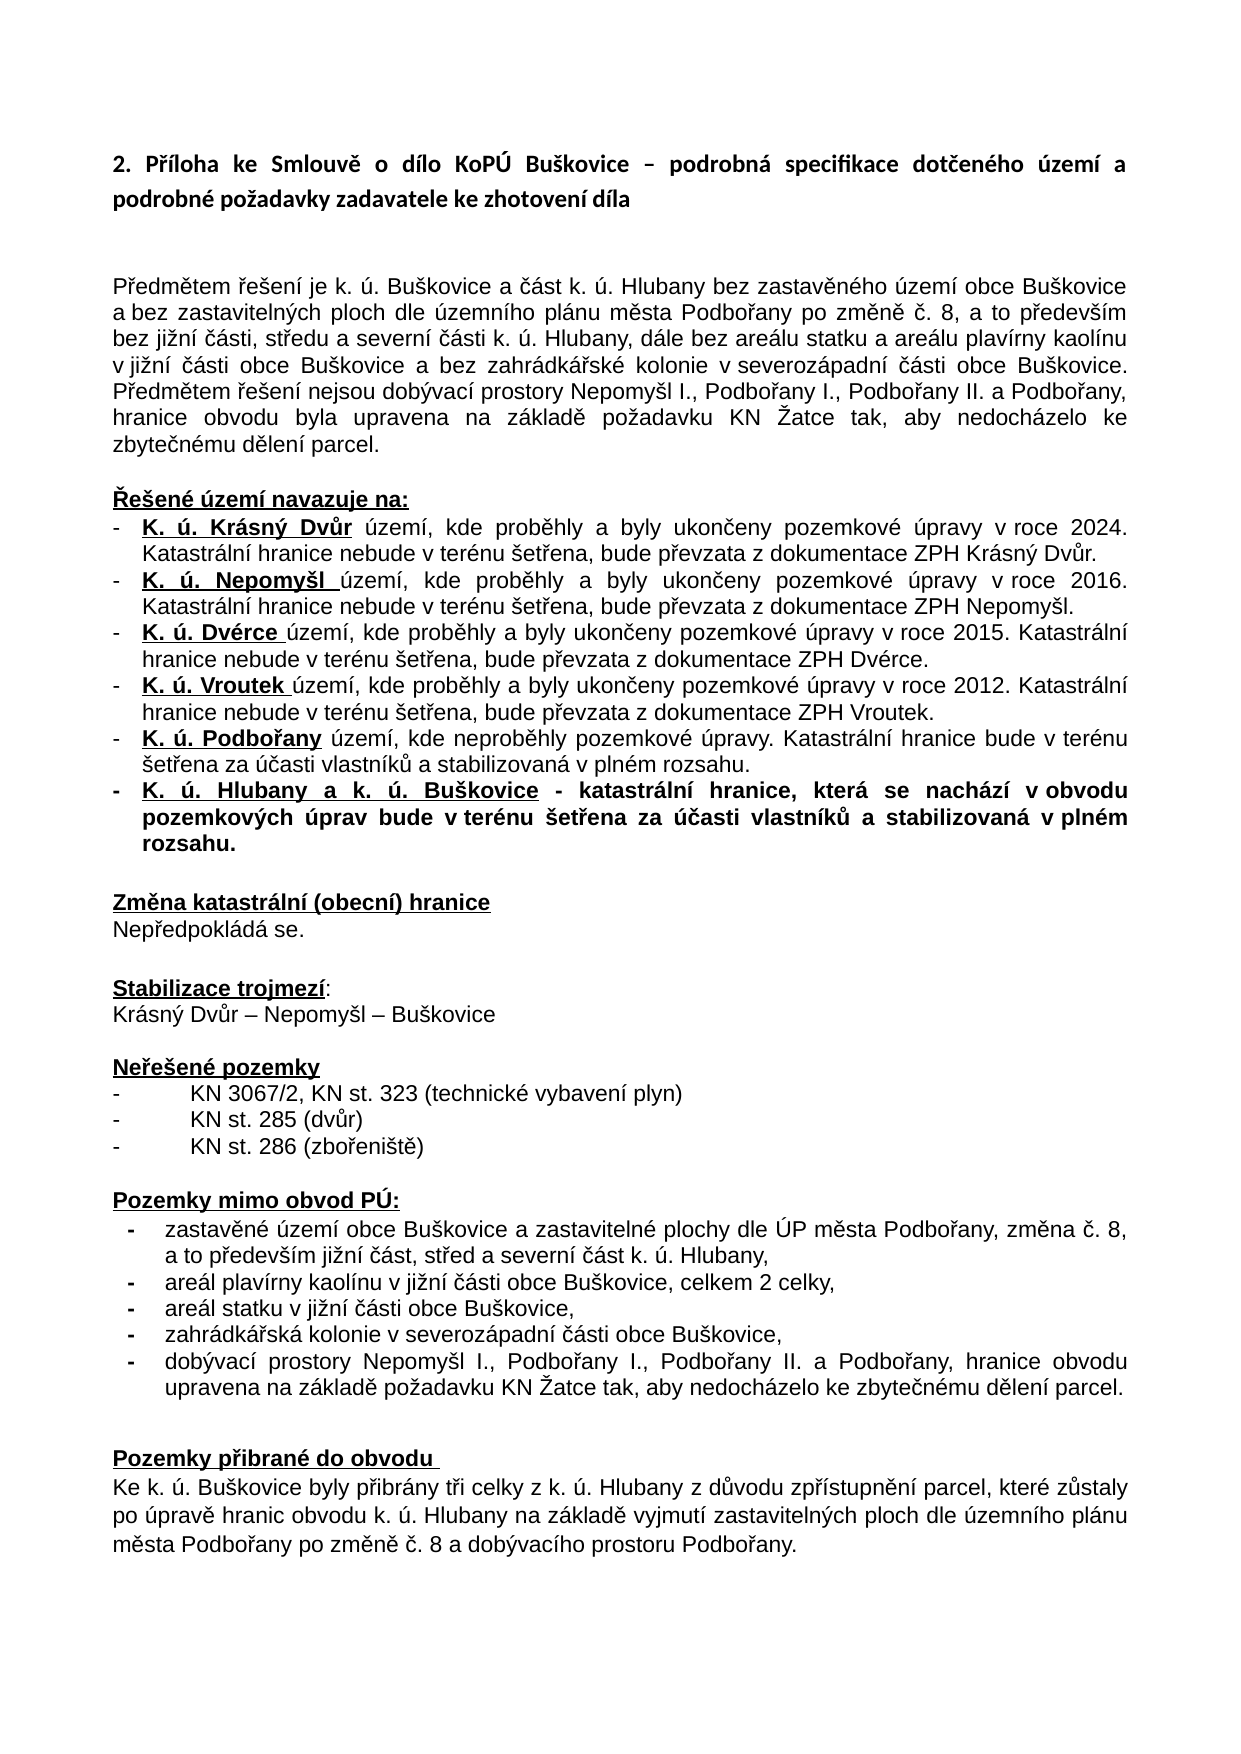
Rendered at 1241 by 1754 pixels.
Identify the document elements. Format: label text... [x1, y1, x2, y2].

list zahrádkářská kolonie v severozápadní části obce Buškovice, [127, 1321, 1128, 1348]
list K. ú. Hlubany a k. ú. Buškovice - katastrální hranice, která se nachází v obvodu pozemkových úprav bude v terénu šetřena za účasti vlastníků a stabilizovaná v plném rozsahu. [112, 777, 1128, 857]
list K. ú. Dvérce území, kde proběhly a byly ukončeny pozemkové úpravy v roce 2015. Katastrální hranice nebude v terénu šetřena, bude převzata z dokumentace ZPH Dvérce. [112, 619, 1128, 672]
text Nepředpokládá se. [112, 916, 1128, 942]
text 2. Příloha ke Smlouvě o dílo KoPÚ Buškovice – podrobná specifikace dotčeného území a podrobné požadavky zadavatele ke zhotovení díla [112, 148, 1128, 213]
text Řešené území navazuje na: [112, 486, 1128, 512]
list areál plavírny kaolínu v jižní části obce Buškovice, celkem 2 celky, [127, 1268, 1128, 1295]
list zastavěné území obce Buškovice a zastavitelné plochy dle ÚP města Podbořany, změna č. 8, a to především jižní část, střed a severní část k. ú. Hlubany, [127, 1216, 1128, 1268]
list K. ú. Podbořany území, kde neproběhly pozemkové úpravy. Katastrální hranice bude v terénu šetřena za účasti vlastníků a stabilizovaná v plném rozsahu. [112, 725, 1128, 777]
text Ke k. ú. Buškovice byly přibrány tři celky z k. ú. Hlubany z důvodu zpřístupnění parcel, které zůstaly po úpravě hranic obvodu k. ú. Hlubany na základě vyjmutí zastavitelných ploch dle územního plánu města Podbořany po změně č. 8 a dobývacího prostoru Podbořany. [112, 1474, 1128, 1557]
text Pozemky přibrané do obvodu [112, 1445, 1128, 1472]
list K. ú. Krásný Dvůr území, kde proběhly a byly ukončeny pozemkové úpravy v roce 2024. Katastrální hranice nebude v terénu šetřena, bude převzata z dokumentace ZPH Krásný Dvůr. [112, 514, 1128, 567]
text Předmětem řešení je k. ú. Buškovice a část k. ú. Hlubany bez zastavěného území obce Buškovice a bez zastavitelných ploch dle územního plánu města Podbořany po změně č. 8, a to především bez jižní části, středu a severní části k. ú. Hlubany, dále bez areálu statku a areálu plavírny kaolínu v jižní části obce Buškovice a bez zahrádkářské kolonie v severozápadní části obce Buškovice. Předmětem řešení nejsou dobývací prostory Nepomyšl I., Podbořany I., Podbořany II. a Podbořany, hranice obvodu byla upravena na základě požadavku KN Žatce tak, aby nedocházelo ke zbytečnému dělení parcel. [112, 273, 1128, 457]
text Krásný Dvůr – Nepomyšl – Buškovice [112, 1001, 1128, 1027]
text Změna katastrální (obecní) hranice [112, 889, 1128, 916]
text - KN 3067/2, KN st. 323 (technické vybavení plyn) [112, 1080, 1128, 1106]
text Neřešené pozemky [112, 1053, 1128, 1080]
text Pozemky mimo obvod PÚ: [112, 1187, 1128, 1214]
list areál statku v jižní části obce Buškovice, [127, 1295, 1128, 1321]
list K. ú. Vroutek území, kde proběhly a byly ukončeny pozemkové úpravy v roce 2012. Katastrální hranice nebude v terénu šetřena, bude převzata z dokumentace ZPH Vroutek. [112, 672, 1128, 725]
list K. ú. Nepomyšl území, kde proběhly a byly ukončeny pozemkové úpravy v roce 2016. Katastrální hranice nebude v terénu šetřena, bude převzata z dokumentace ZPH Nepomyšl. [112, 567, 1128, 619]
list dobývací prostory Nepomyšl I., Podbořany I., Podbořany II. a Podbořany, hranice obvodu upravena na základě požadavku KN Žatce tak, aby nedocházelo ke zbytečnému dělení parcel. [127, 1348, 1128, 1400]
text - KN st. 285 (dvůr) [112, 1106, 1128, 1133]
text - KN st. 286 (zbořeniště) [112, 1133, 1128, 1159]
text Stabilizace trojmezí: [112, 974, 1128, 1001]
